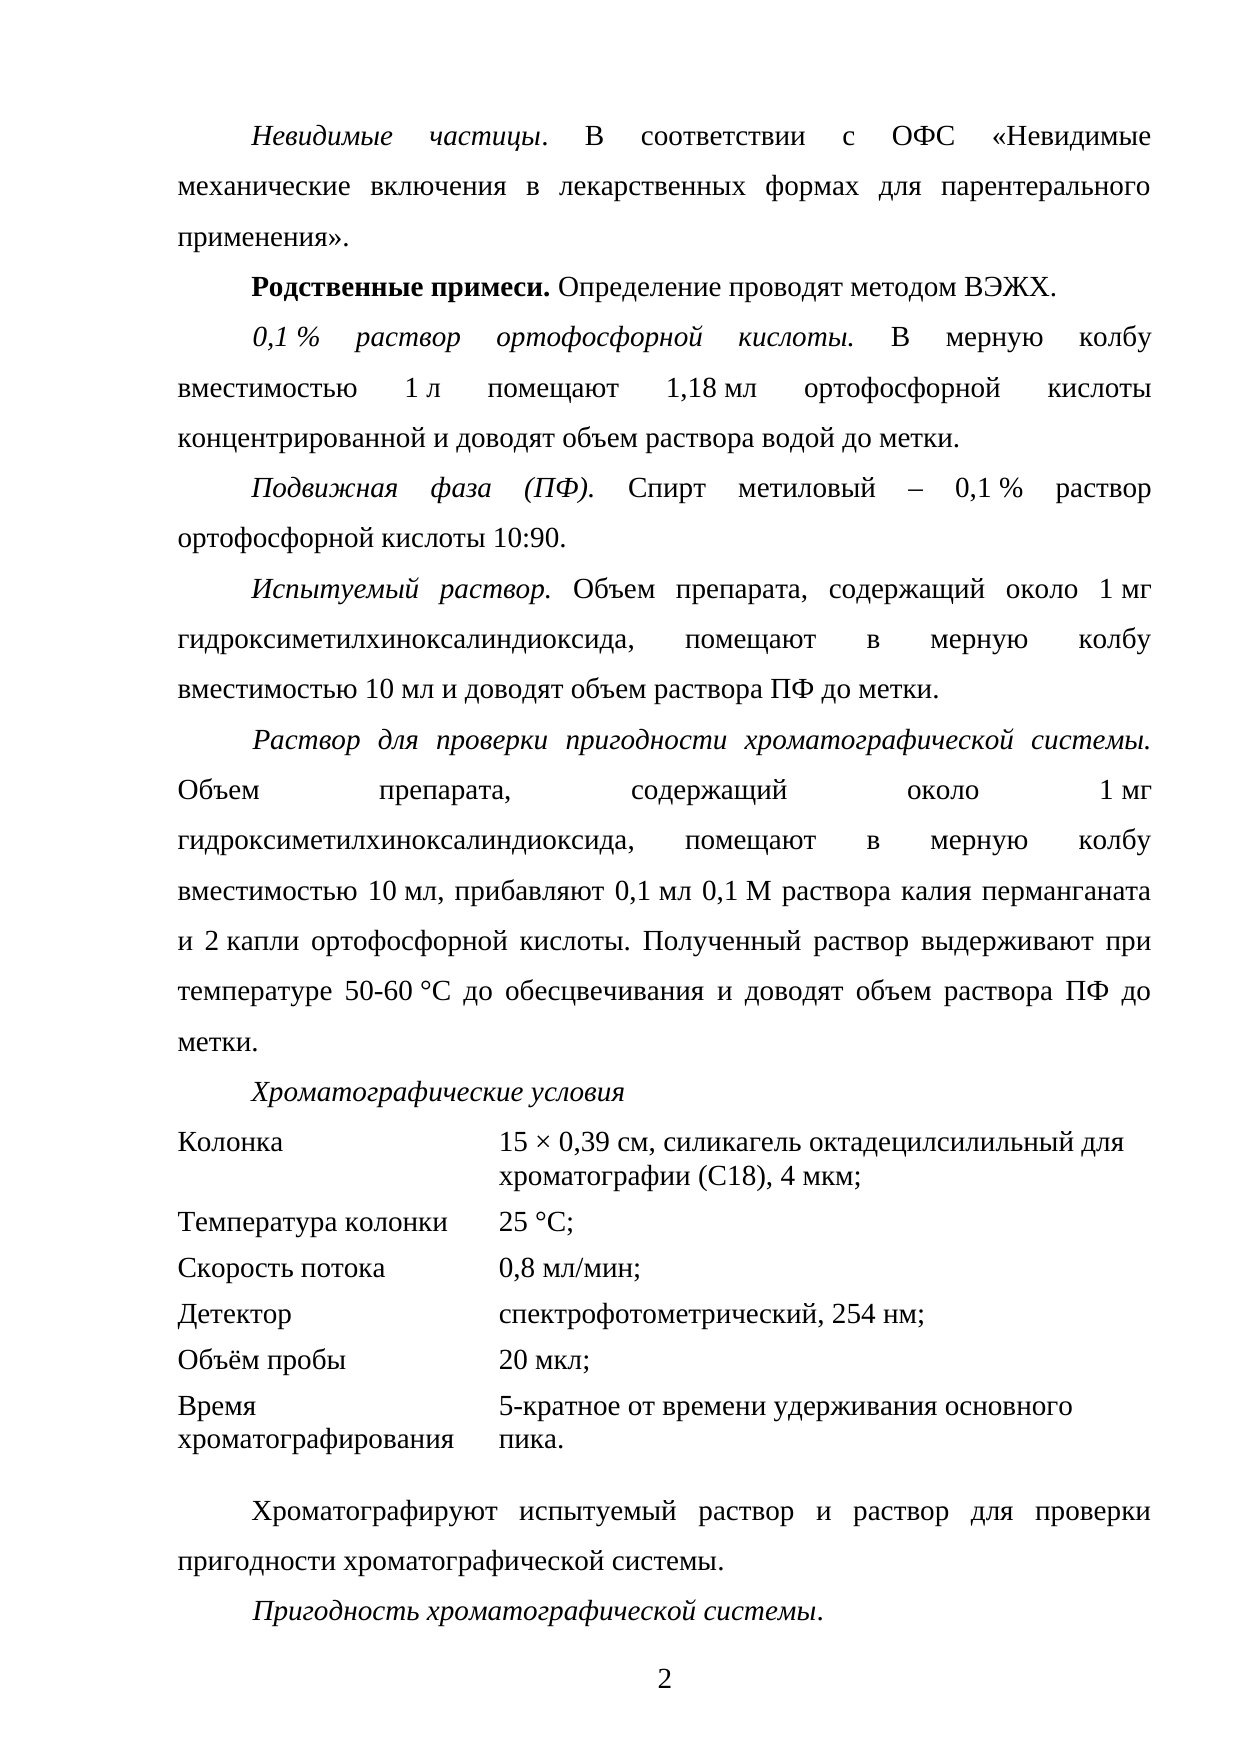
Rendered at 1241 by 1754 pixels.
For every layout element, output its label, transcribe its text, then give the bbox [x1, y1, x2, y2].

text Родственные примеси. Определение проводят методом ВЭЖХ. [177, 269, 1152, 303]
text Раствор для проверки пригодности хроматографической системы. Объем препарата, содержащий около 1 мг гидроксиметилхиноксалиндиоксида, помещают в мерную колбу вместимостью 10 мл, прибавляют 0,1 мл 0,1 М раствора калия перманганата и 2 капли ортофосфорной кислоты. Полученный раствор выдерживают при температуре 50-60 °С до обесцвечивания и доводят объем раствора ПФ до метки. [177, 722, 1152, 1057]
text Невидимые частицы. В соответствии с ОФС «Невидимые механические включения в лекарственных формах для парентерального применения». [177, 118, 1152, 252]
text Пригодность хроматографической системы. [177, 1593, 1152, 1627]
table_cell Температура колонки [166, 1204, 487, 1250]
table_cell Скорость потока [166, 1250, 487, 1296]
text Подвижная фаза (ПФ). Спирт метиловый – 0,1 % раствор ортофосфорной кислоты 10:90. [177, 470, 1152, 554]
table_cell Объём пробы [166, 1342, 487, 1388]
table_cell 25 °С; [487, 1204, 1152, 1250]
table_cell 5-кратное от времени удерживания основного пика. [487, 1388, 1152, 1468]
text Хроматографические условия [177, 1074, 1152, 1108]
table_cell Время хроматографирования [166, 1388, 487, 1468]
table_header Колонка [166, 1124, 487, 1204]
text 0,1 % раствор ортофосфорной кислоты. В мерную колбу вместимостью 1 л помещают 1,18 мл ортофосфорной кислоты концентрированной и доводят объем раствора водой до метки. [177, 319, 1152, 453]
table_header 15 × 0,39 см, силикагель октадецилсилильный для хроматографии (С18), 4 мкм; [487, 1124, 1152, 1204]
table_cell Детектор [166, 1296, 487, 1342]
text Хроматографируют испытуемый раствор и раствор для проверки пригодности хроматографической системы. [177, 1493, 1152, 1577]
text Испытуемый раствор. Объем препарата, содержащий около 1 мг гидроксиметилхиноксалиндиоксида, помещают в мерную колбу вместимостью 10 мл и доводят объем раствора ПФ до метки. [177, 571, 1152, 705]
table_cell 0,8 мл/мин; [487, 1250, 1152, 1296]
table_cell 20 мкл; [487, 1342, 1152, 1388]
table_cell спектрофотометрический, 254 нм; [487, 1296, 1152, 1342]
